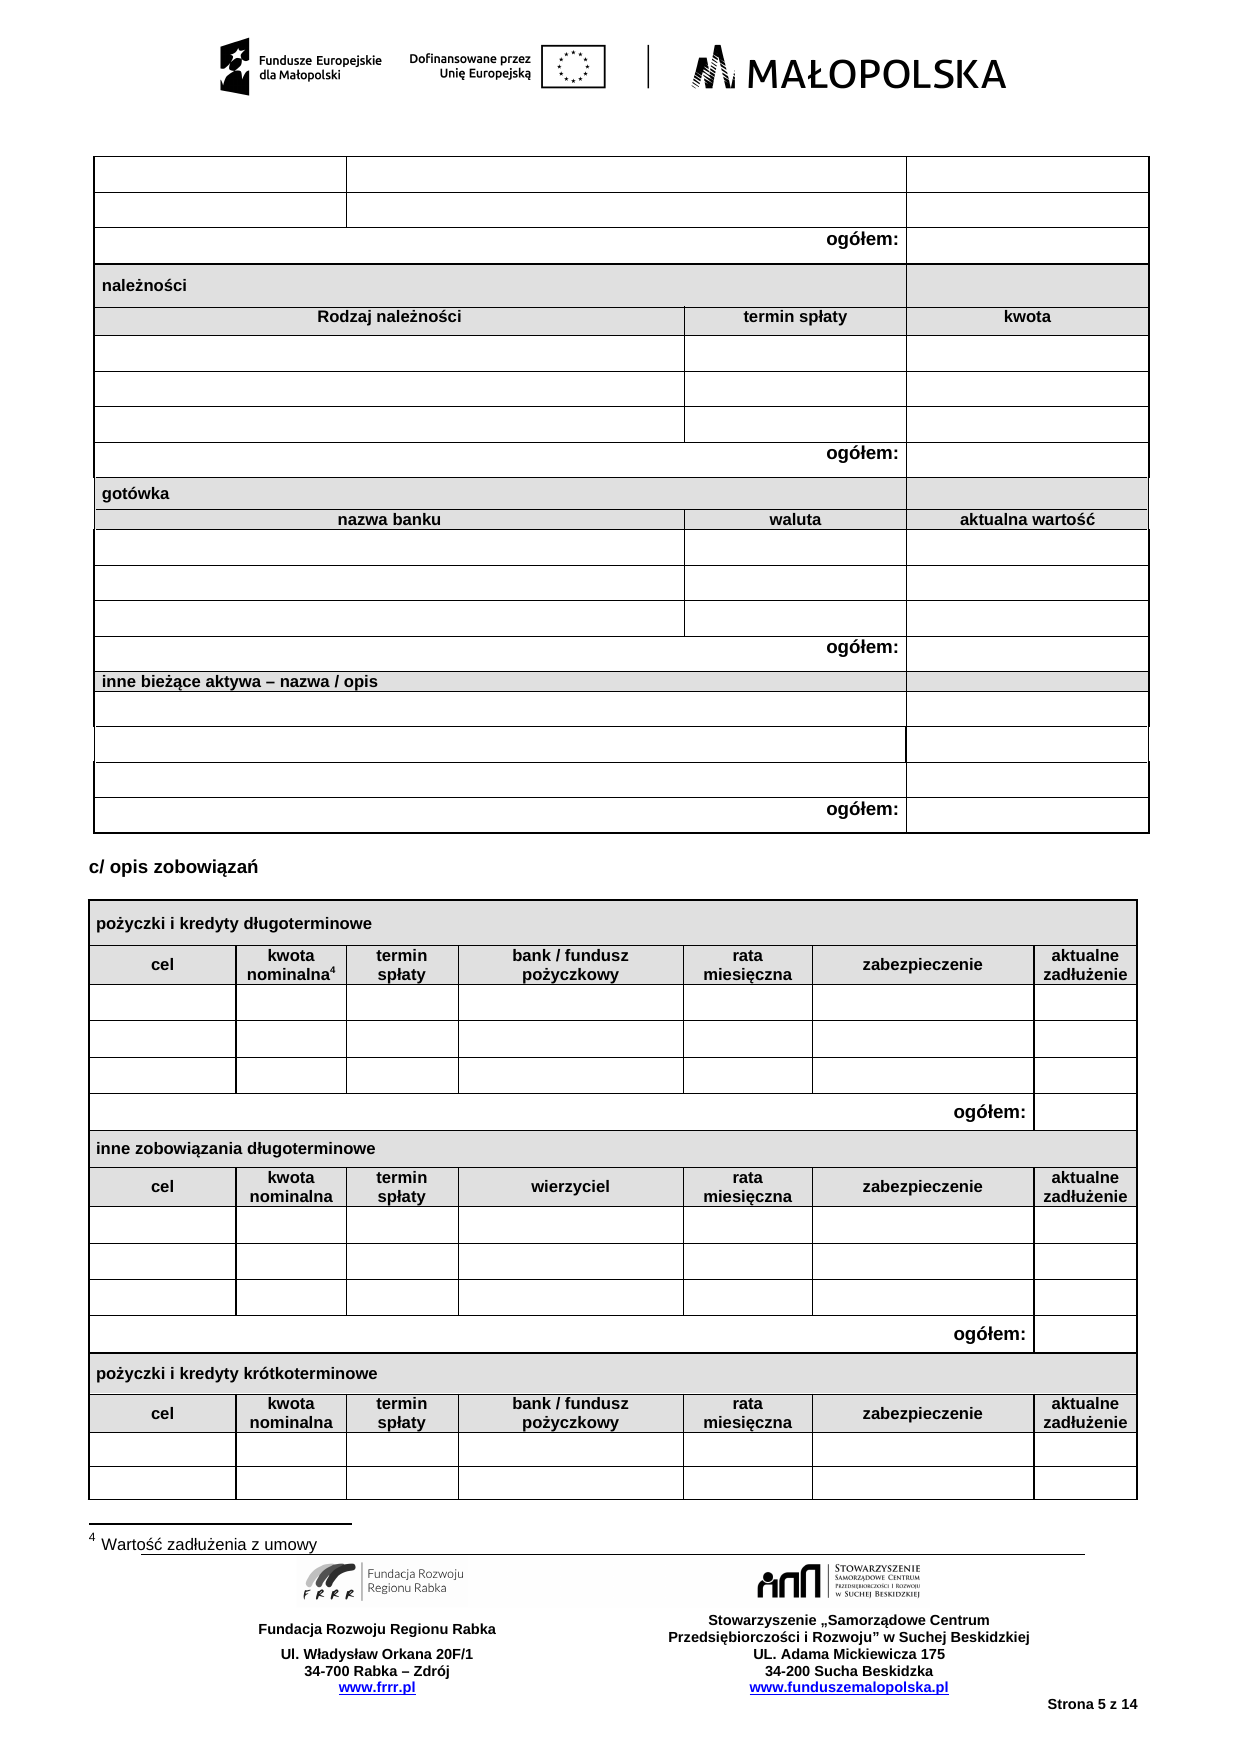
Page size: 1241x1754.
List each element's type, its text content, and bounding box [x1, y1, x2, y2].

table_cell [907, 761, 1148, 797]
table_cell [95, 157, 346, 192]
table_cell inne bieżące aktywa – nazwa / opis [95, 672, 906, 691]
table_cell [347, 1058, 458, 1093]
table_cell [459, 1244, 683, 1279]
table_cell [907, 477, 1148, 509]
table_cell [347, 193, 906, 227]
table_cell [907, 798, 1148, 832]
text c/ opis zobowiązań [89, 856, 1137, 877]
table_cell [347, 985, 458, 1020]
table_cell rata miesięczna [684, 946, 812, 984]
table_cell [684, 1433, 812, 1466]
table_cell [347, 1467, 458, 1499]
table_cell ogółem: [95, 637, 906, 671]
table_cell [347, 1280, 458, 1315]
table_cell [813, 1244, 1033, 1279]
table_cell [1035, 1467, 1136, 1499]
table_cell [1035, 1094, 1136, 1130]
table_cell gotówka [95, 478, 906, 509]
table_cell [1035, 1207, 1136, 1242]
table_cell [459, 1021, 683, 1057]
table_cell [237, 1244, 346, 1279]
table_cell [95, 566, 684, 600]
table_cell [685, 336, 906, 371]
table_cell [1035, 1244, 1136, 1279]
table_cell [813, 1433, 1033, 1466]
table_cell [813, 1467, 1033, 1499]
table_cell [684, 1280, 812, 1315]
table_cell [237, 985, 346, 1020]
table_cell [907, 407, 1148, 442]
table_cell [237, 1467, 346, 1499]
table_cell [237, 1207, 346, 1242]
table_cell zabezpieczenie [813, 1168, 1033, 1206]
table_cell [1035, 1316, 1136, 1352]
table_cell [347, 1244, 458, 1279]
table_cell Rodzaj należności [95, 308, 684, 335]
table_header pożyczki i kredyty długoterminowe [90, 901, 1136, 945]
table_cell [347, 157, 906, 192]
table_cell termin spłaty [685, 308, 906, 335]
table_cell kwota nominalna [237, 946, 346, 984]
table_cell [1035, 1280, 1136, 1315]
table_cell [459, 1433, 683, 1466]
table_cell ogółem: [90, 1094, 1033, 1130]
table_cell aktualne zadłużenie [1035, 1395, 1136, 1432]
table_cell [1035, 1433, 1136, 1466]
table_cell [90, 985, 235, 1020]
table_cell kwota nominalna [237, 1168, 346, 1206]
table_cell [95, 193, 346, 227]
table_cell [685, 566, 906, 600]
table_cell [1035, 1021, 1136, 1057]
table_cell [237, 1280, 346, 1315]
table_cell [459, 985, 683, 1020]
table_cell [685, 372, 906, 406]
picture [296, 1555, 930, 1608]
table_cell [459, 1058, 683, 1093]
table_cell [907, 193, 1148, 227]
table_cell aktualne zadłużenie [1035, 946, 1136, 984]
table_cell [907, 672, 1148, 691]
table_cell [685, 530, 906, 565]
table_cell rata miesięczna [684, 1395, 812, 1432]
table_cell [95, 407, 684, 442]
table_cell [347, 1433, 458, 1466]
table_cell zabezpieczenie [813, 1395, 1033, 1432]
table_cell [90, 1280, 235, 1315]
table_cell ogółem: [95, 443, 906, 477]
table_cell [90, 1467, 235, 1499]
table_cell kwota [907, 308, 1148, 335]
table_cell [685, 601, 906, 636]
table_cell [1035, 985, 1136, 1020]
table_cell nazwa banku [95, 510, 684, 529]
table_cell [685, 407, 906, 442]
table_cell [95, 761, 906, 797]
table_cell [1035, 1058, 1136, 1093]
table_cell [907, 157, 1148, 192]
table_cell [459, 1467, 683, 1499]
table_cell [813, 985, 1033, 1020]
table_cell [907, 601, 1148, 636]
table_cell termin spłaty [347, 946, 458, 984]
table_cell [95, 726, 905, 761]
table_cell [684, 1244, 812, 1279]
table_cell [907, 372, 1148, 406]
table_cell ogółem: [95, 228, 906, 263]
table_cell [907, 529, 1148, 565]
table_cell termin spłaty [347, 1395, 458, 1432]
table_cell wierzyciel [459, 1168, 683, 1206]
table_cell [907, 443, 1148, 477]
table_cell bank / fundusz pożyczkowy [459, 1395, 683, 1432]
table_cell [907, 726, 1148, 761]
table_cell [907, 336, 1148, 371]
table_cell [684, 985, 812, 1020]
table_cell cel [90, 1395, 235, 1432]
table_cell [90, 1433, 235, 1466]
table_cell [90, 1058, 235, 1093]
table_cell rata miesięczna [684, 1168, 812, 1206]
table_cell [907, 692, 1148, 726]
table_cell [95, 372, 684, 406]
table_cell pożyczki i kredyty krótkoterminowe [90, 1354, 1136, 1393]
table_cell [684, 1467, 812, 1499]
table_cell [95, 601, 684, 636]
table_cell [237, 1433, 346, 1466]
table_cell [347, 1021, 458, 1057]
table_cell [90, 1207, 235, 1242]
table_cell bank / fundusz pożyczkowy [459, 946, 683, 984]
table_cell cel [90, 946, 235, 984]
table_cell zabezpieczenie [813, 946, 1033, 984]
table_cell należności [95, 265, 906, 306]
table_cell [813, 1058, 1033, 1093]
table_cell waluta [685, 510, 906, 529]
table_cell [95, 336, 684, 371]
table_cell [813, 1021, 1033, 1057]
picture [207, 23, 1019, 110]
table_cell [907, 265, 1148, 306]
table_cell inne zobowiązania długoterminowe [90, 1131, 1136, 1167]
table_cell [684, 1058, 812, 1093]
table_cell [459, 1207, 683, 1242]
table_cell [237, 1021, 346, 1057]
table_cell [907, 228, 1148, 263]
table_cell ogółem: [95, 798, 906, 832]
table_cell cel [90, 1168, 235, 1206]
table_cell [813, 1207, 1033, 1242]
table_cell kwota nominalna [237, 1395, 346, 1432]
table_cell [237, 1058, 346, 1093]
table_cell [90, 1021, 235, 1057]
table_cell aktualna wartość [907, 509, 1148, 529]
table_cell [907, 637, 1148, 671]
table_cell [684, 1021, 812, 1057]
table_cell termin spłaty [347, 1168, 458, 1206]
table_cell ogółem: [90, 1316, 1033, 1352]
table_cell [347, 1207, 458, 1242]
table_cell [459, 1280, 683, 1315]
table_cell [684, 1207, 812, 1242]
table_cell [813, 1280, 1033, 1315]
table_cell [95, 530, 684, 565]
table_cell [90, 1244, 235, 1279]
table_cell aktualne zadłużenie [1035, 1168, 1136, 1206]
table_cell [907, 566, 1148, 600]
table_cell [95, 692, 906, 726]
